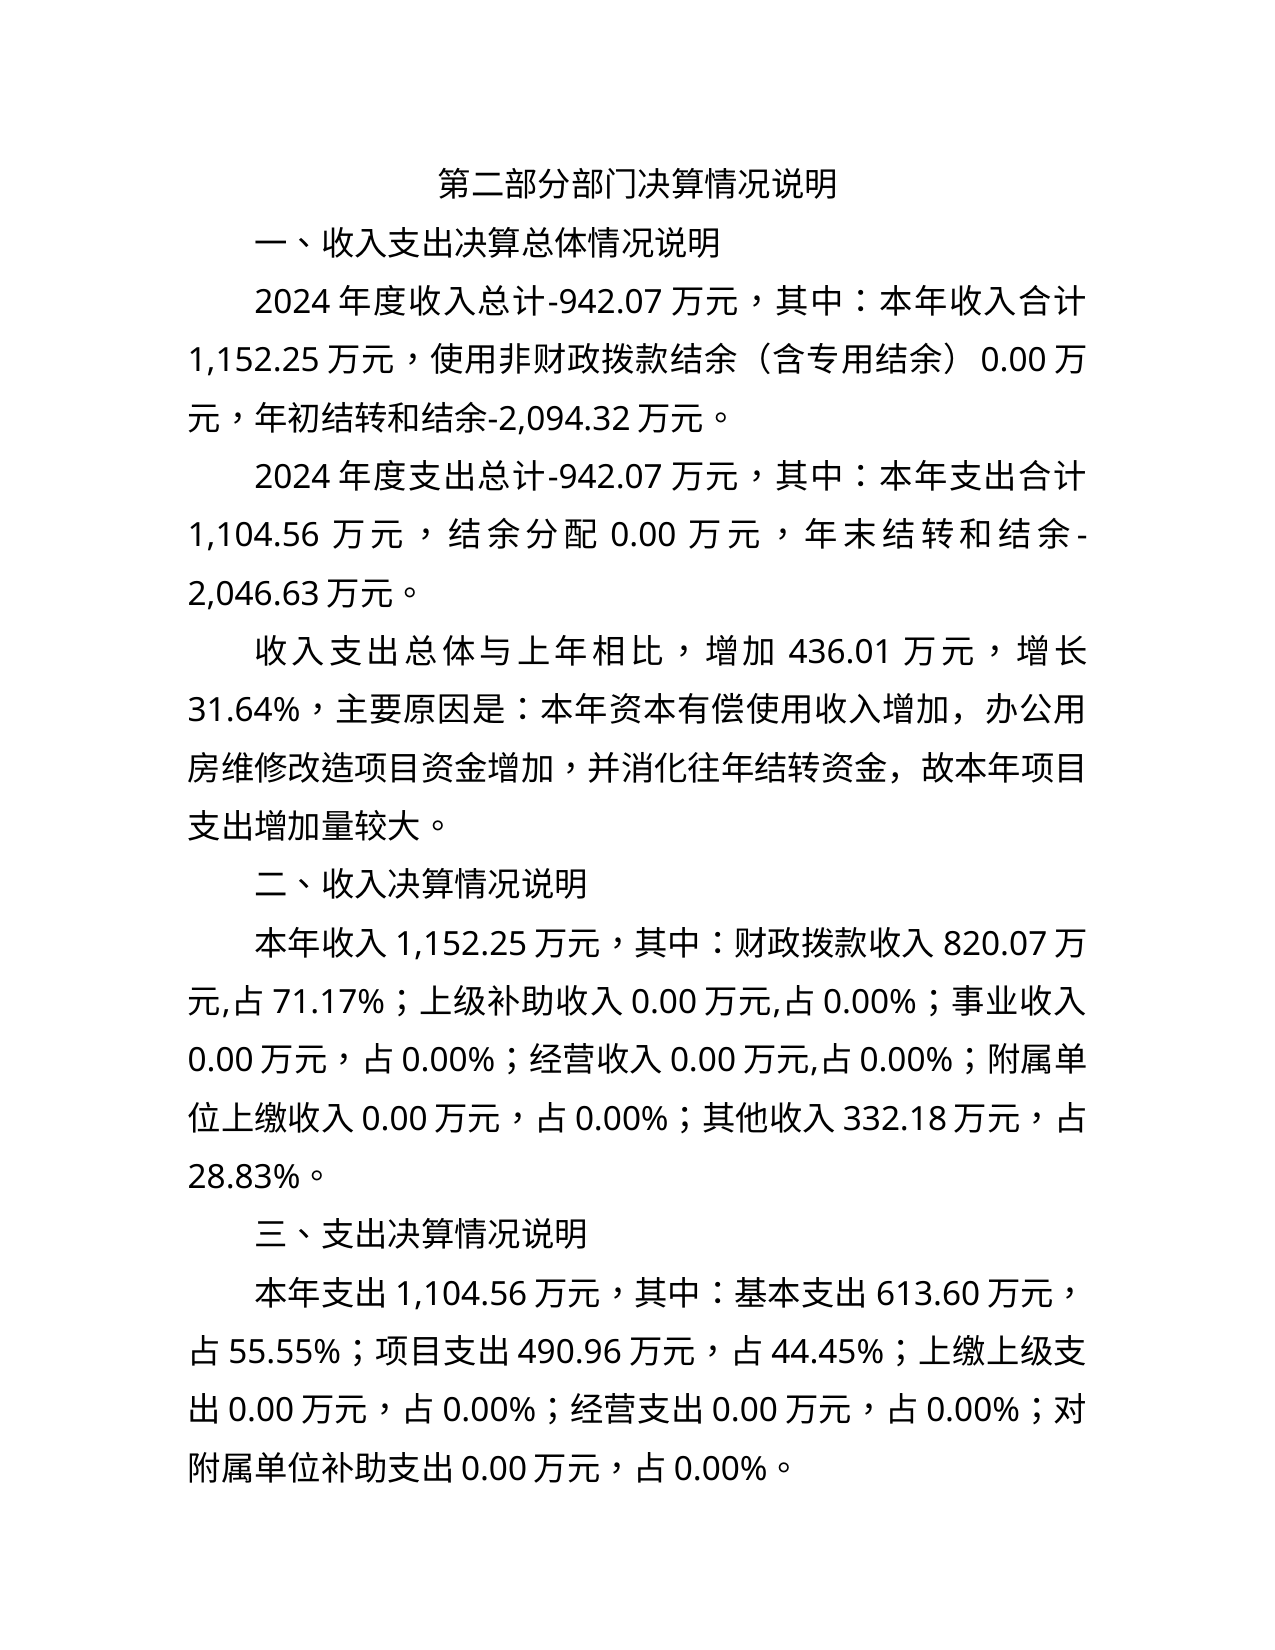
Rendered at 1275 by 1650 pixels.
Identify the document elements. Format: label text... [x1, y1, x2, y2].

text 一、收入支出决算总体情况说明 [187, 208, 1087, 267]
text 第二部分部门决算情况说明 [187, 150, 1087, 208]
text 收入支出总体与上年相比，增加436.01万元，增长31.64%，主要原因是：本年资本有偿使用收入增加，办公用房维修改造项目资金增加，并消化往年结转资金，故本年项目支出增加量较大。 [187, 617, 1087, 850]
text 本年支出1,104.56万元，其中：基本支出613.60万元，占55.55%；项目支出490.96万元，占44.45%；上缴上级支出0.00万元，占0.00%；经营支出0.00万元，占0.00%；对附属单位补助支出0.00万元，占0.00%。 [187, 1258, 1087, 1492]
text 本年收入1,152.25万元，其中：财政拨款收入820.07万元,占71.17%；上级补助收入0.00万元,占0.00%；事业收入0.00万元，占0.00%；经营收入0.00万元,占0.00%；附属单位上缴收入0.00万元，占0.00%；其他收入332.18万元，占28.83%。 [187, 908, 1087, 1200]
text 三、支出决算情况说明 [187, 1200, 1087, 1258]
text 二、收入决算情况说明 [187, 850, 1087, 908]
text 2024年度支出总计-942.07万元，其中：本年支出合计1,104.56万元，结余分配0.00万元，年末结转和结余-2,046.63万元。 [187, 442, 1087, 617]
text 2024年度收入总计-942.07万元，其中：本年收入合计1,152.25万元，使用非财政拨款结余（含专用结余）0.00万元，年初结转和结余-2,094.32万元。 [187, 267, 1087, 442]
